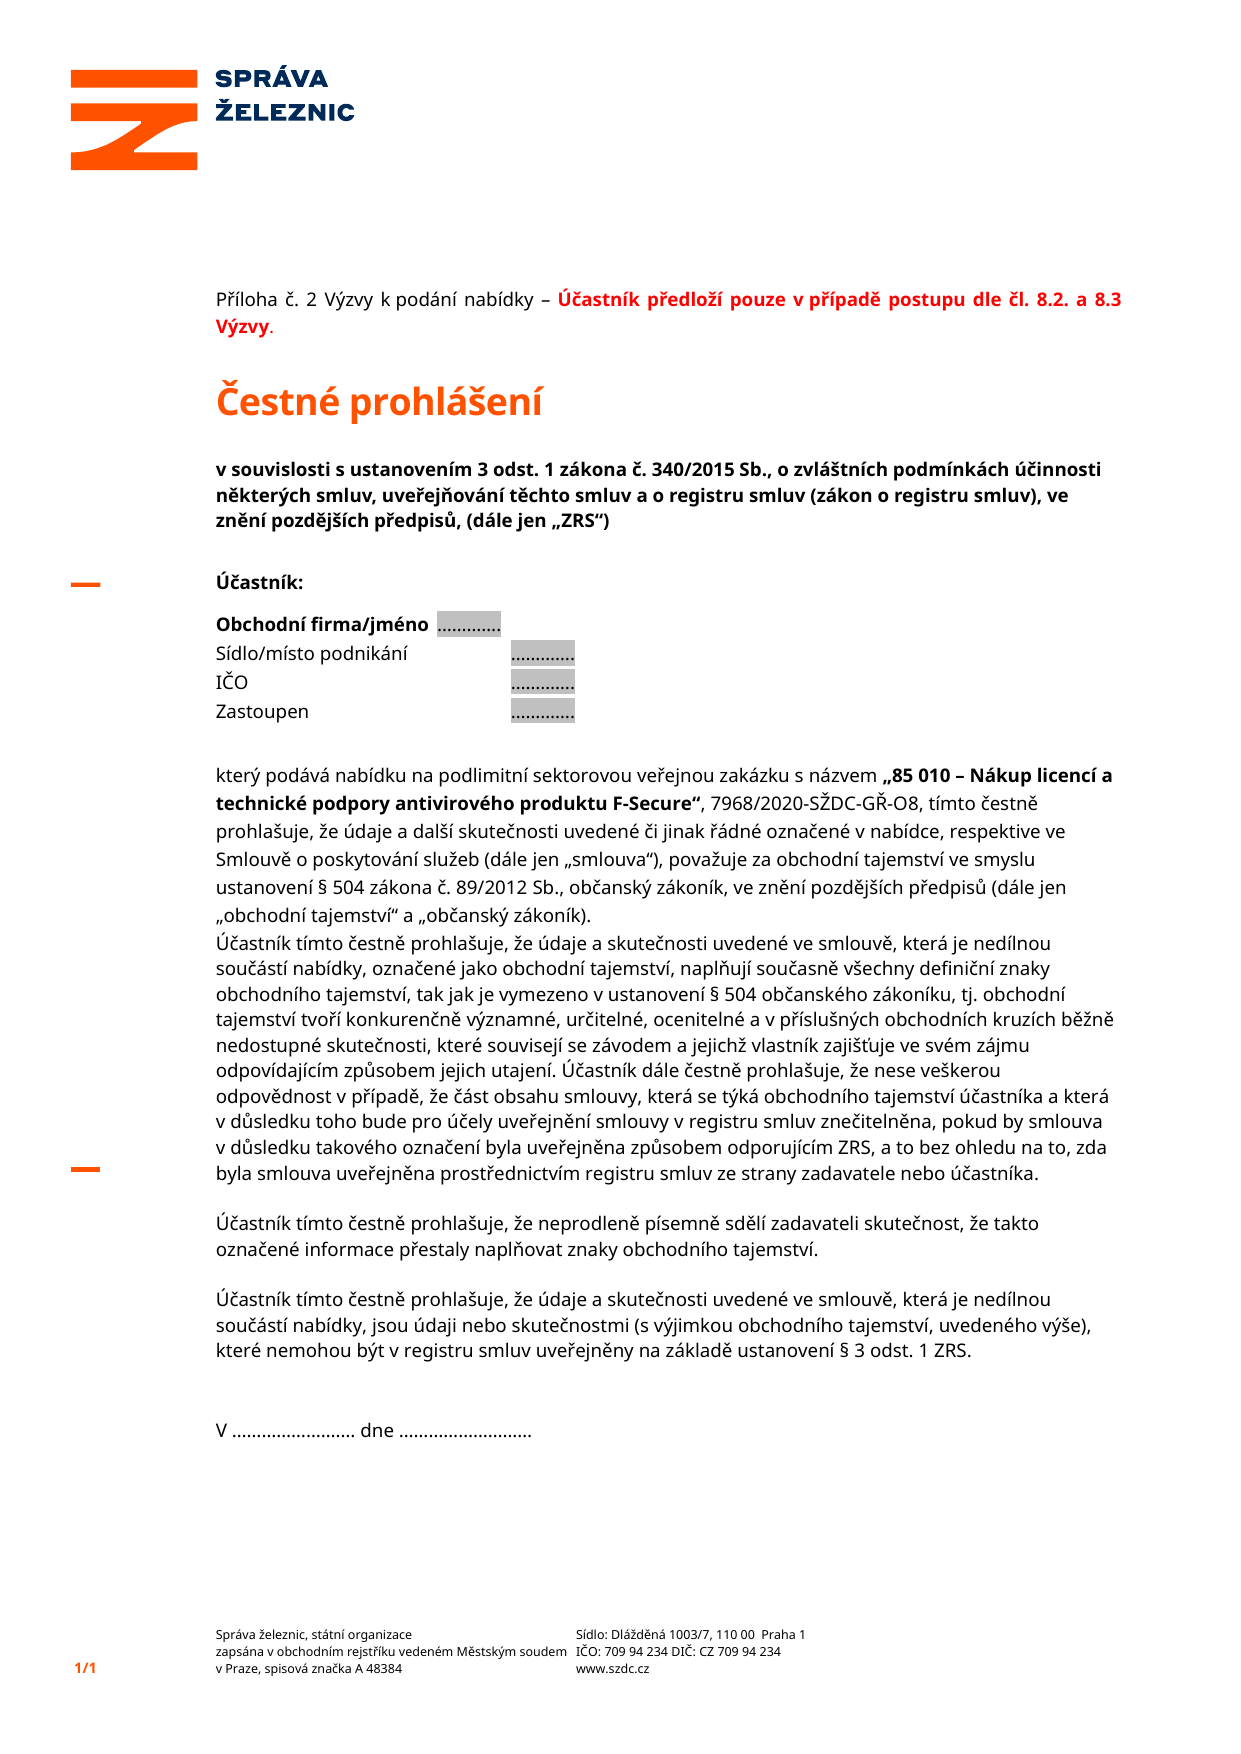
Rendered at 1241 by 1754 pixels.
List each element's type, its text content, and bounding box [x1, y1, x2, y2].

text v souvislosti s ustanovením 3 odst. 1 zákona č. 340/2015 Sb., o zvláštních podmínkách účinnosti některých smluv, uveřejňování těchto smluv a o registru smluv (zákon o registru smluv), ve znění pozdějších předpisů, (dále jen „ZRS“) [216, 456, 1122, 533]
text který podává nabídku na podlimitní sektorovou veřejnou zakázku s názvem „85 010 – Nákup licencí a technické podpory antivirového produktu F-Secure“, 7968/2020-SŽDC-GŘ-O8, tímto čestně prohlašuje, že údaje a další skutečnosti uvedené či jinak řádné označené v nabídce, respektive ve Smlouvě o poskytování služeb (dále jen „smlouva“), považuje za obchodní tajemství ve smyslu ustanovení § 504 zákona č. 89/2012 Sb., občanský zákoník, ve znění pozdějších předpisů (dále jen „obchodní tajemství“ a „občanský zákoník). [216, 762, 1122, 928]
subtitle Čestné prohlášení [216, 375, 1122, 426]
text V ………………….… dne ……………………… [216, 1413, 1121, 1443]
text Účastník tímto čestně prohlašuje, že údaje a skutečnosti uvedené ve smlouvě, která je nedílnou součástí nabídky, jsou údaji nebo skutečnostmi (s výjimkou obchodního tajemství, uvedeného výše), které nemohou být v registru smluv uveřejněny na základě ustanovení § 3 odst. 1 ZRS. [216, 1286, 1122, 1363]
text Sídlo/místo podnikání …………. [216, 637, 1122, 666]
text IČO …………. [216, 666, 1122, 695]
text Účastník: [216, 565, 1122, 596]
text Účastník tímto čestně prohlašuje, že neprodleně písemně sdělí zadavateli skutečnost, že takto označené informace přestaly naplňovat znaky obchodního tajemství. [216, 1210, 1122, 1261]
text Zastoupen …………. [216, 695, 1122, 724]
text Účastník tímto čestně prohlašuje, že údaje a skutečnosti uvedené ve smlouvě, která je nedílnou součástí nabídky, označené jako obchodní tajemství, naplňují současně všechny definiční znaky obchodního tajemství, tak jak je vymezeno v ustanovení § 504 občanského zákoníku, tj. obchodní tajemství tvoří konkurenčně významné, určitelné, ocenitelné a v příslušných obchodních kruzích běžně nedostupné skutečnosti, které souvisejí se závodem a jejichž vlastník zajišťuje ve svém zájmu odpovídajícím způsobem jejich utajení. Účastník dále čestně prohlašuje, že nese veškerou odpovědnost v případě, že část obsahu smlouvy, která se týká obchodního tajemství účastníka a která v důsledku toho bude pro účely uveřejnění smlouvy v registru smluv znečitelněna, pokud by smlouva v důsledku takového označení byla uveřejněna způsobem odporujícím ZRS, a to bez ohledu na to, zda byla smlouva uveřejněna prostřednictvím registru smluv ze strany zadavatele nebo účastníka. [216, 930, 1122, 1185]
text Obchodní firma/jméno …………. [216, 608, 1122, 637]
text Příloha č. 2 Výzvy k podání nabídky – Účastník předloží pouze v případě postupu dle čl. 8.2. a 8.3 Výzvy. [216, 286, 1122, 339]
